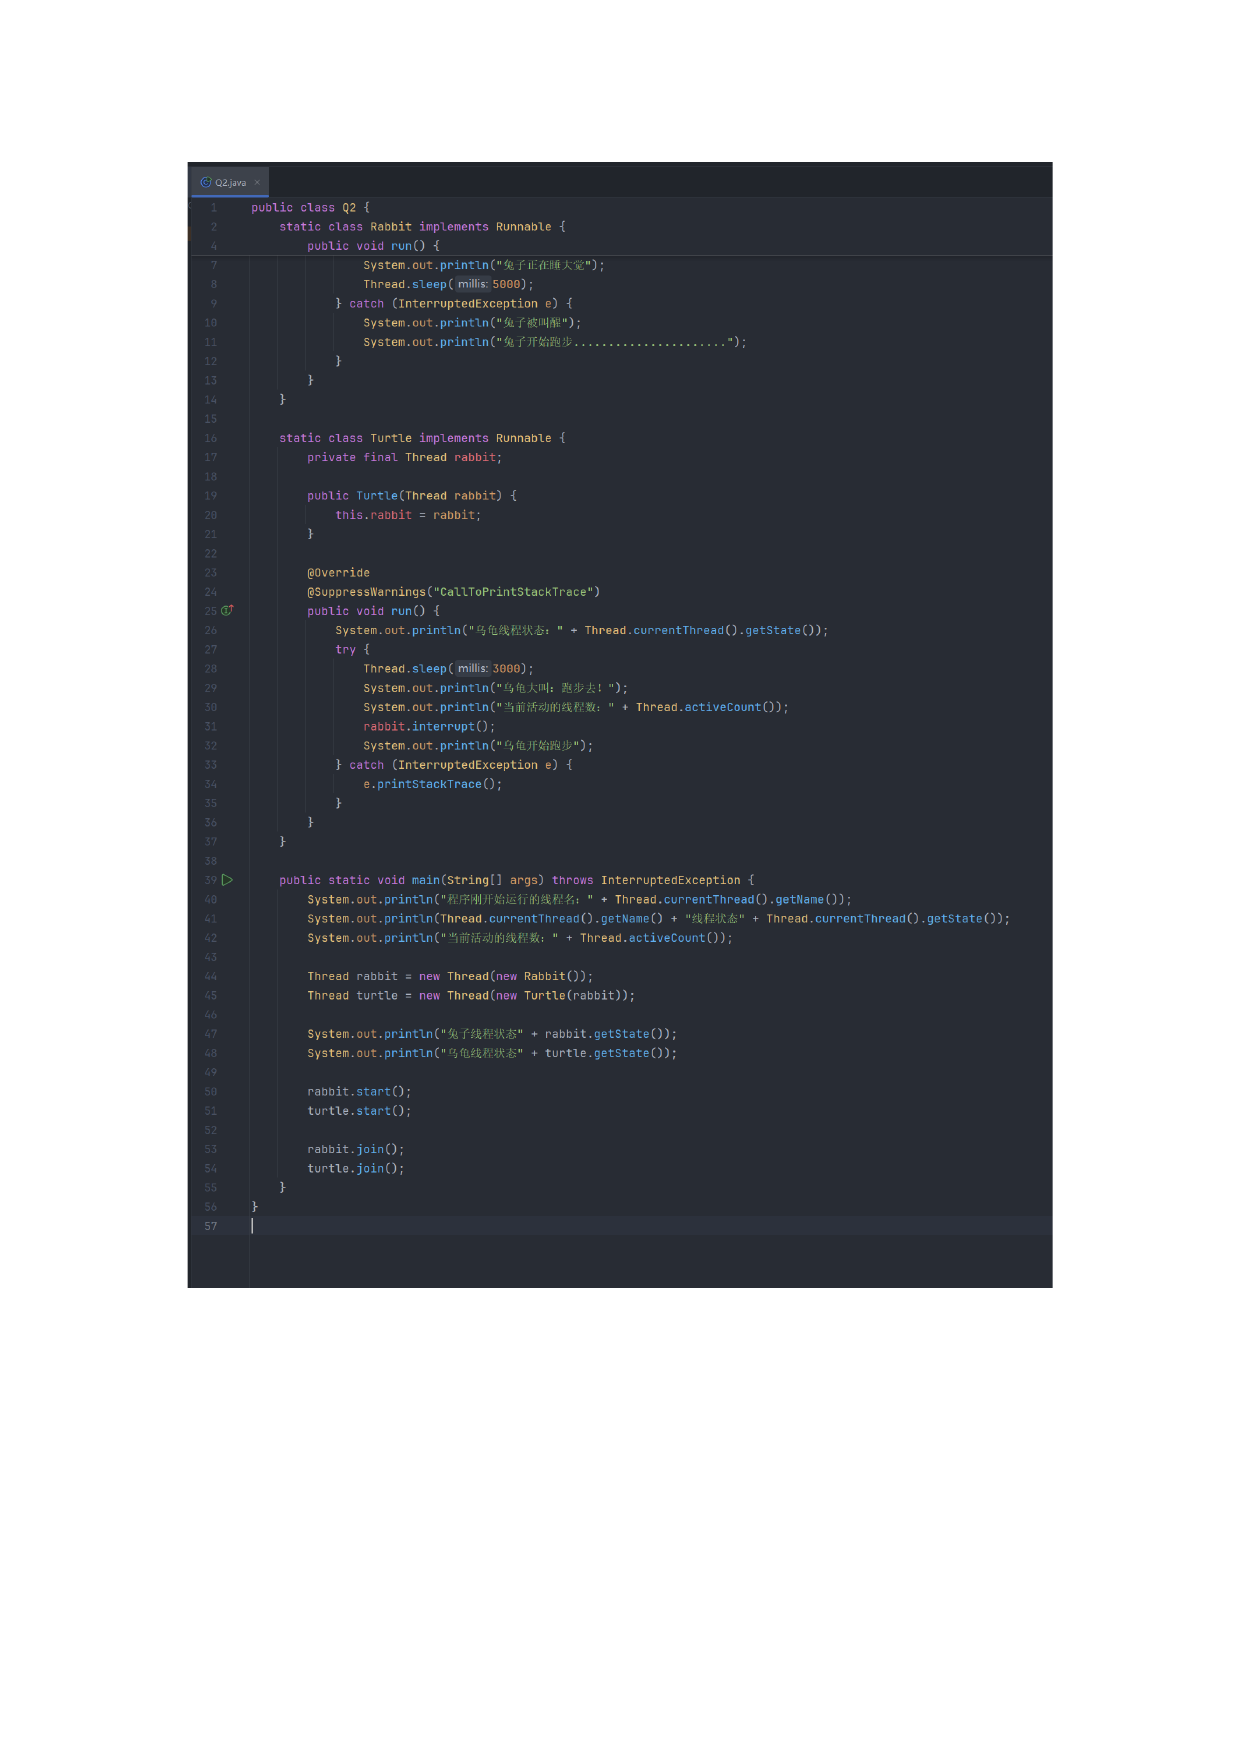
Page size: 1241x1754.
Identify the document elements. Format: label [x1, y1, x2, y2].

picture [187, 162, 1053, 1288]
